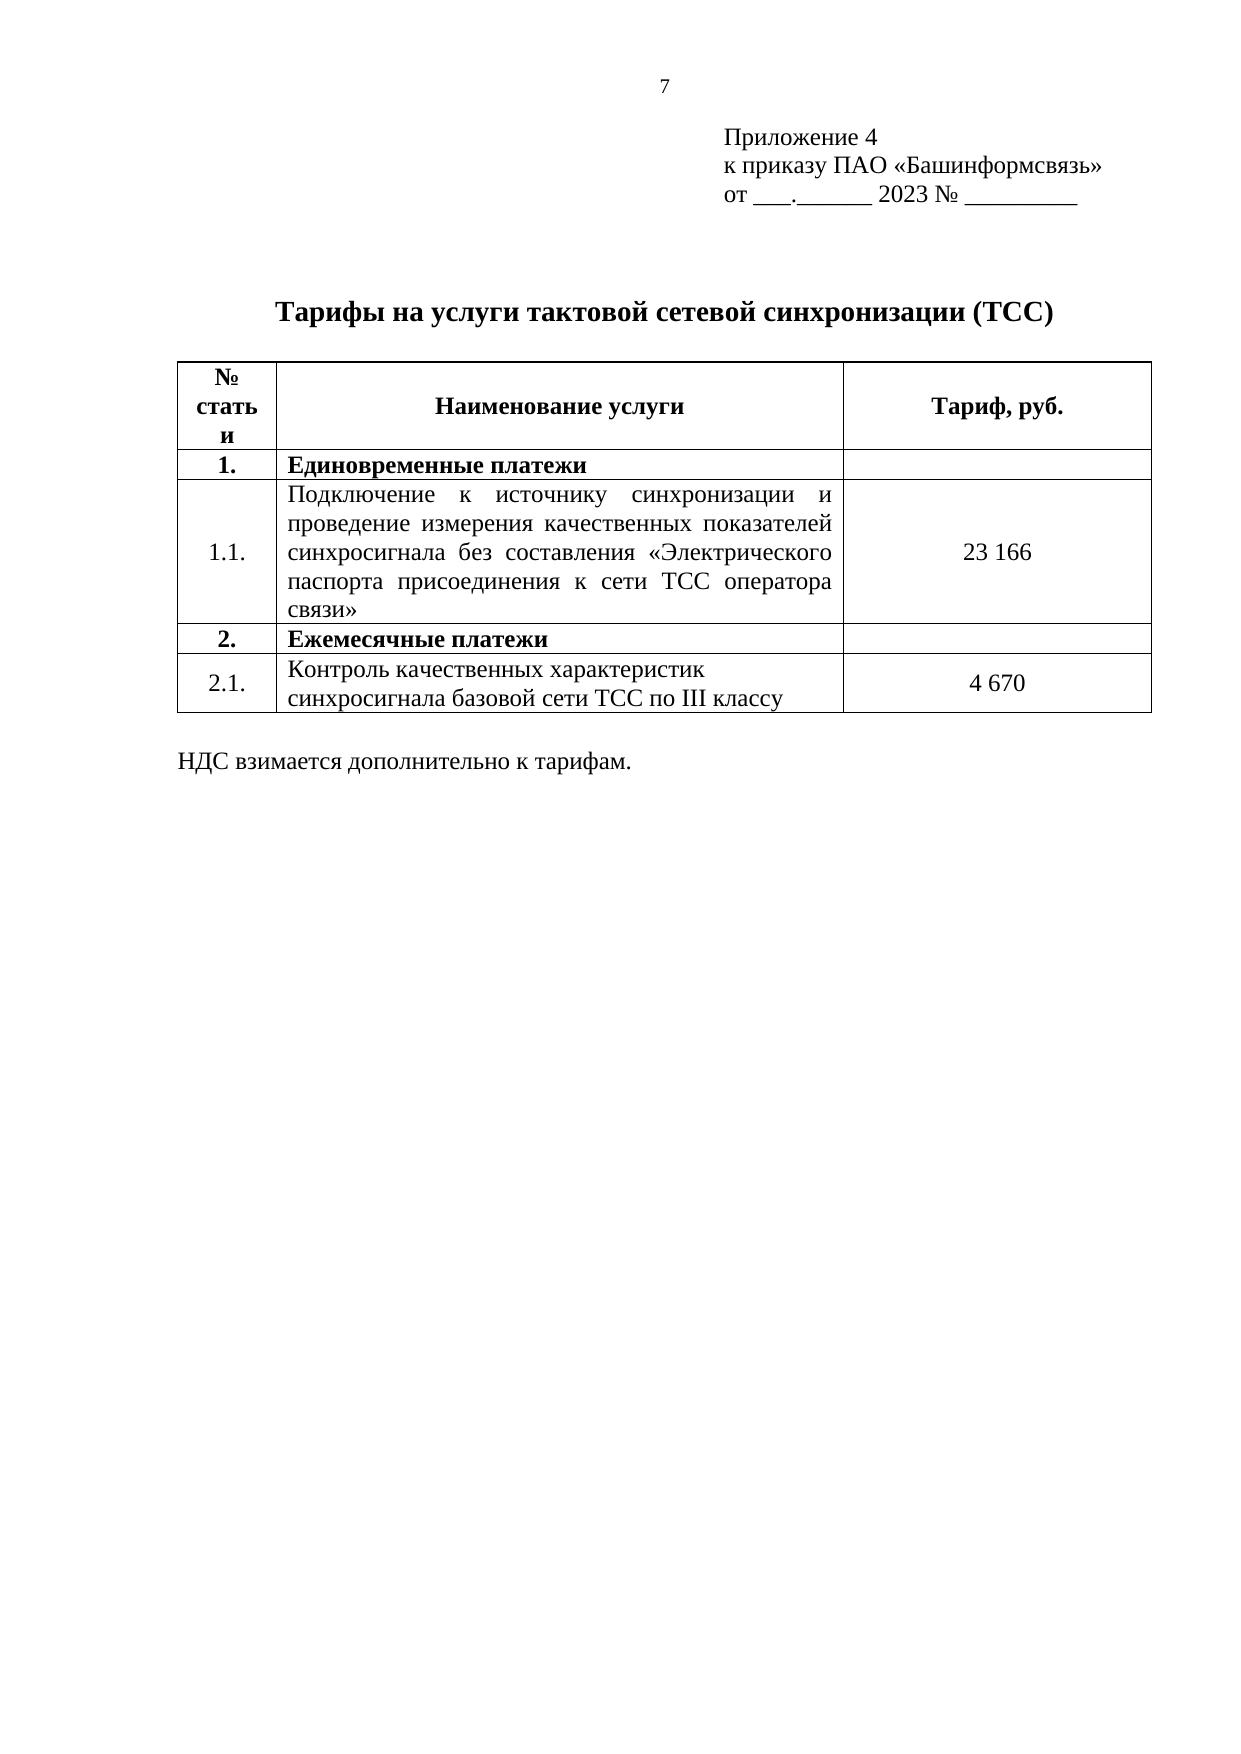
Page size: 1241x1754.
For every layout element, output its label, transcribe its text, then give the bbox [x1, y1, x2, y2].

table_cell 1. [178, 450, 276, 478]
text Тарифы на услуги тактовой сетевой синхронизации (ТСС) [177, 294, 1152, 328]
table_cell 2.1. [178, 654, 276, 712]
table_cell Подключение к источнику синхронизации и проведение измерения качественных показателей синхросигнала без составления «Электрического паспорта присоединения к сети ТСС оператора связи» [277, 480, 843, 623]
table_header Наименование услуги [277, 363, 843, 449]
table_cell 4 670 [844, 654, 1151, 712]
table_cell [844, 624, 1151, 653]
table_cell 2. [178, 624, 276, 653]
table_cell 1.1. [178, 480, 276, 623]
table_cell 23 166 [844, 480, 1151, 623]
table_cell Единовременные платежи [277, 450, 843, 478]
table_cell [844, 450, 1151, 478]
text к приказу ПАО «Башинформсвязь» [723, 151, 1152, 179]
text от ___.______ 2023 № _________ [723, 179, 1152, 208]
table_cell Ежемесячные платежи [277, 624, 843, 653]
text НДС взимается дополнительно к тарифам. [177, 746, 1152, 775]
table_header № статьи [178, 363, 276, 449]
text Приложение 4 [723, 122, 1152, 151]
table_cell Контроль качественных характеристик синхросигнала базовой сети ТСС по III классу [277, 654, 843, 712]
table_header Тариф, руб. [844, 363, 1151, 449]
